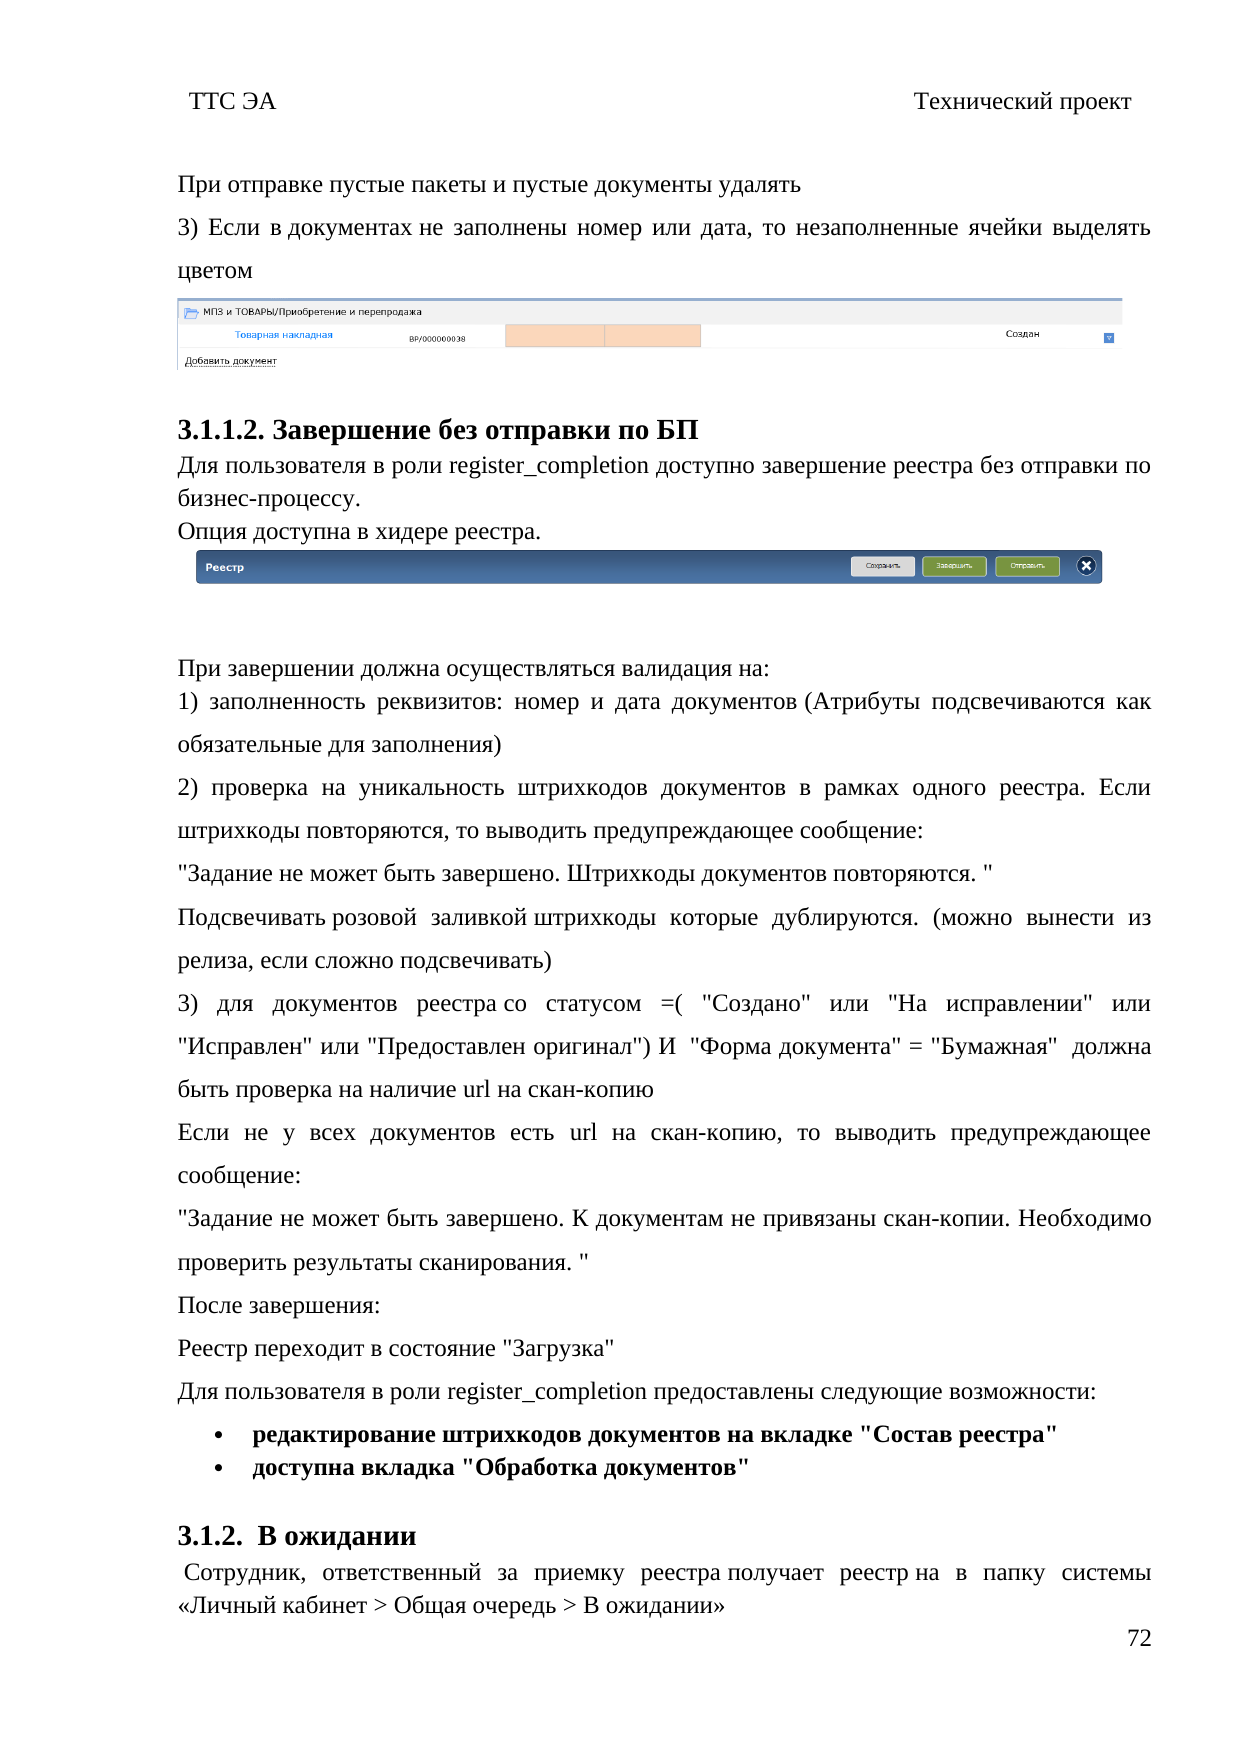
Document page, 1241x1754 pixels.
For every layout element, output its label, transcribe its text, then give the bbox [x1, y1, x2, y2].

picture [177, 298, 1123, 370]
text При завершении должна осуществляться валидация на: [177, 653, 1152, 682]
text Если не у всех документов есть url на скан-копию, то выводить предупреждающее сообщение: [177, 1117, 1152, 1189]
text "Задание не может быть завершено. Штрихкоды документов повторяются. " [177, 858, 1152, 887]
subtitle 3.1.1.2. Завершение без отправки по БП [177, 412, 1152, 445]
text 2) проверка на уникальность штрихкодов документов в рамках одного реестра. Если штрихкоды повторяются, то выводить предупреждающее сообщение: [177, 772, 1152, 844]
text При отправке пустые пакеты и пустые документы удалять [177, 169, 1152, 197]
list доступна вкладка "Обработка документов" [215, 1452, 1152, 1481]
text "Задание не может быть завершено. К документам не привязаны скан-копии. Необходимо проверить результаты сканирования. " [177, 1203, 1152, 1275]
text После завершения: [177, 1290, 1152, 1318]
picture [177, 549, 1121, 584]
text 3) Если в документах не заполнены номер или дата, то незаполненные ячейки выделять цветом [177, 212, 1152, 284]
text Для пользователя в роли register_completion доступно завершение реестра без отправки по бизнес-процессу. [177, 450, 1152, 512]
subtitle 3.1.2. В ожидании [177, 1518, 1152, 1552]
text Реестр переходит в состояние "Загрузка" [177, 1333, 1152, 1362]
list редактирование штрихкодов документов на вкладке "Состав реестра" [215, 1419, 1152, 1448]
text 3) для документов реестра со статусом =( "Создано" или "На исправлении" или "Исправлен" или "Предоставлен оригинал") И "Форма документа" = "Бумажная" должна быть проверка на наличие url на скан-копию [177, 988, 1152, 1103]
text Сотрудник, ответственный за приемку реестра получает реестр на в папку системы «Личный кабинет > Общая очередь > В ожидании» [177, 1557, 1152, 1618]
text Опция доступна в хидере реестра. [177, 516, 1152, 545]
text Для пользователя в роли register_completion предоставлены следующие возможности: [177, 1376, 1152, 1405]
text Подсвечивать розовой заливкой штрихкоды которые дублируются. (можно вынести из релиза, если сложно подсвечивать) [177, 902, 1152, 973]
text 1) заполненность реквизитов: номер и дата документов (Атрибуты подсвечиваются как обязательные для заполнения) [177, 686, 1152, 758]
